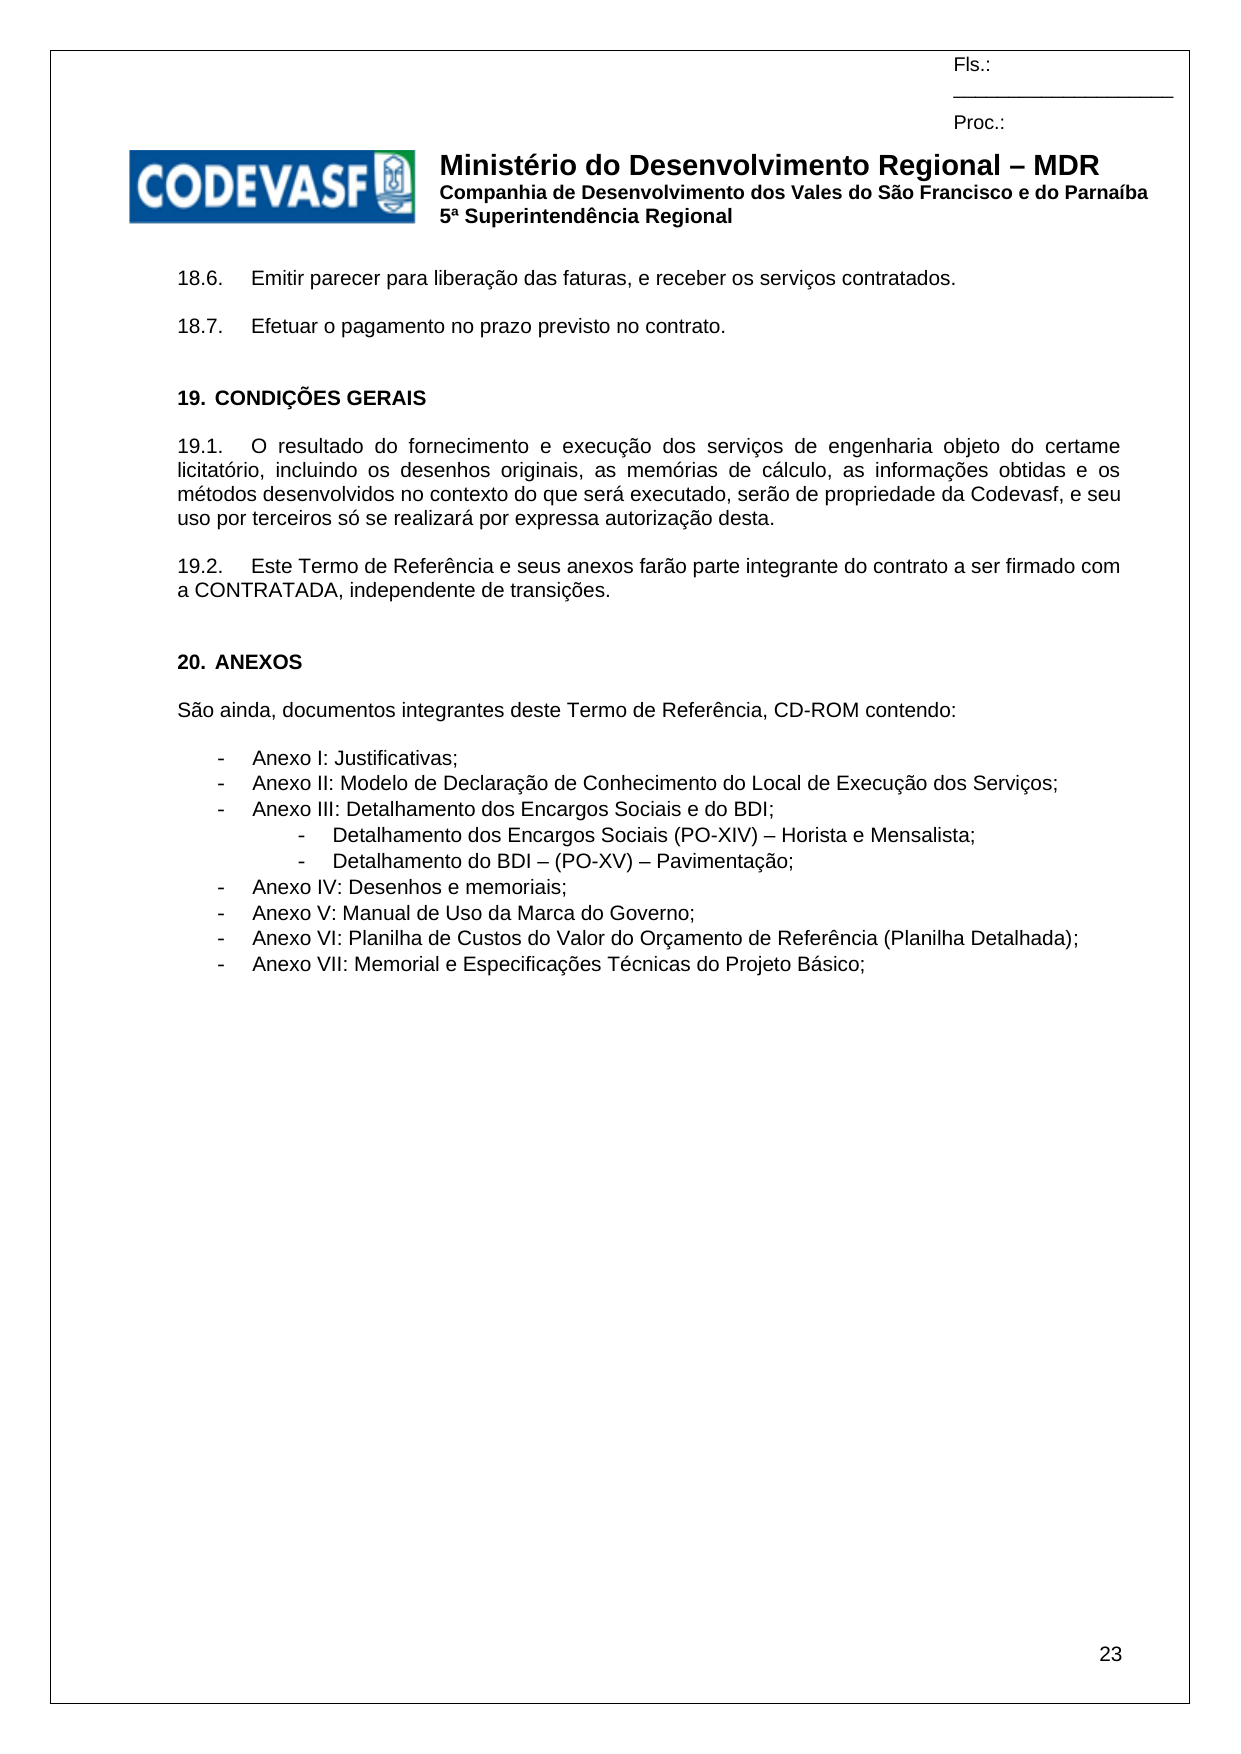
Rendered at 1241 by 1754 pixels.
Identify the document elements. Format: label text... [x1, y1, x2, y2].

subtitle CONDIÇÕES GERAIS [177, 386, 1122, 410]
list Anexo V: Manual de Uso da Marca do Governo; [214, 900, 1122, 926]
list Detalhamento do BDI – (PO-XV) – Pavimentação; [295, 849, 1122, 874]
subtitle Emitir parecer para liberação das faturas, e receber os serviços contratados. [177, 266, 1122, 290]
subtitle Este Termo de Referência e seus anexos farão parte integrante do contrato a ser firmado com a CONTRATADA, independente de transições. [177, 554, 1122, 602]
subtitle Efetuar o pagamento no prazo previsto no contrato. [177, 314, 1122, 338]
text São ainda, documentos integrantes deste Termo de Referência, CD-ROM contendo: [177, 697, 1122, 721]
list Anexo VII: Memorial e Especificações Técnicas do Projeto Básico; [214, 952, 1122, 978]
list Anexo II: Modelo de Declaração de Conhecimento do Local de Execução dos Serviços; [214, 771, 1122, 797]
subtitle O resultado do fornecimento e execução dos serviços de engenharia objeto do certame licitatório, incluindo os desenhos originais, as memórias de cálculo, as informações obtidas e os métodos desenvolvidos no contexto do que será executado, serão de propriedade da Codevasf, e seu uso por terceiros só se realizará por expressa autorização desta. [177, 434, 1122, 530]
list Anexo I: Justificativas; [214, 745, 1122, 771]
picture [129, 150, 417, 226]
list Anexo III: Detalhamento dos Encargos Sociais e do BDI; [214, 797, 1122, 823]
list Anexo IV: Desenhos e memoriais; [214, 874, 1122, 900]
list Detalhamento dos Encargos Sociais (PO-XIV) – Horista e Mensalista; [295, 823, 1122, 849]
subtitle ANEXOS [177, 649, 1122, 673]
list Anexo VI: Planilha de Custos do Valor do Orçamento de Referência (Planilha Detalhada); [214, 926, 1122, 952]
